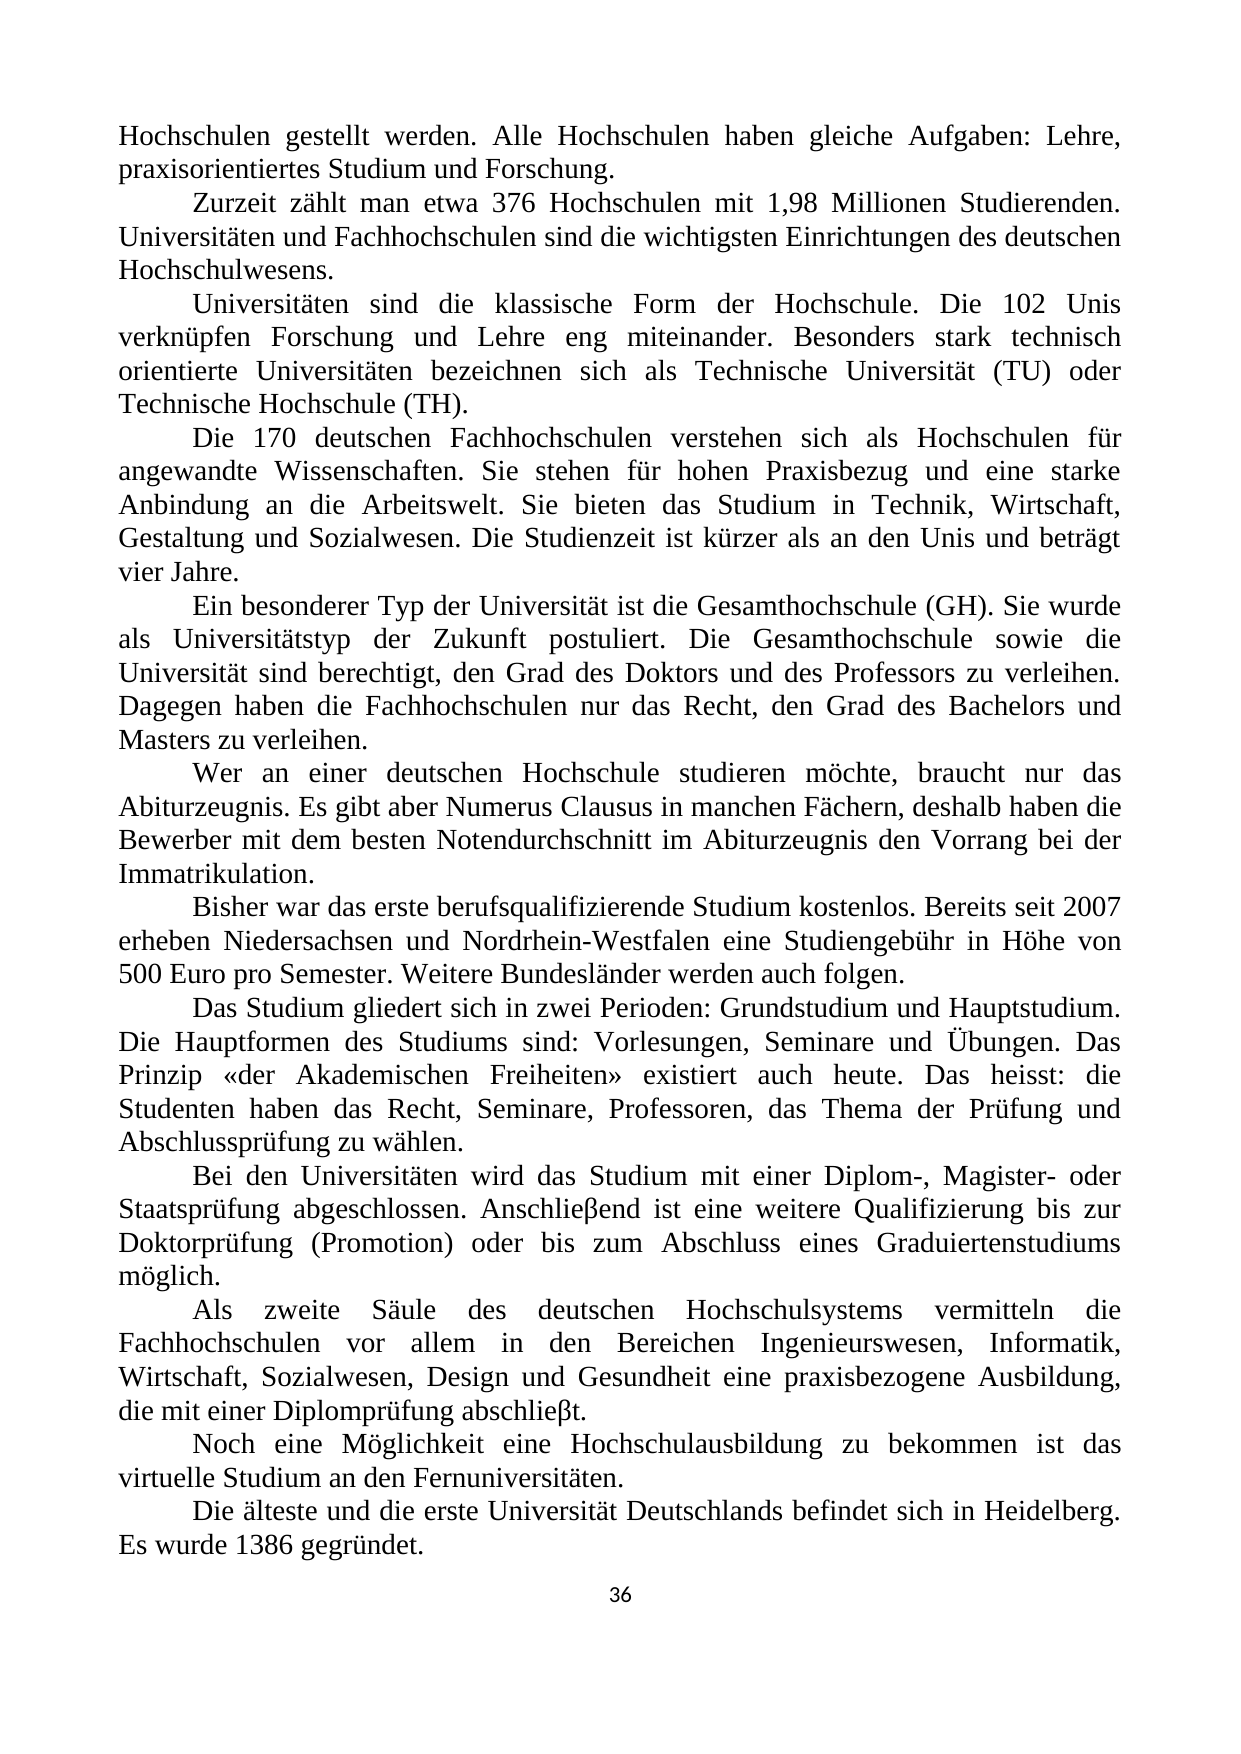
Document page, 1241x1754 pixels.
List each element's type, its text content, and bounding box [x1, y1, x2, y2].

text Wer an einer deutschen Hochschule studieren möchte, braucht nur das Abiturzeugnis. Es gibt aber Numerus Сlausus in manchen Fächern, deshalb haben die Bewerber mit dem besten Notendurchschnitt im Abiturzeugnis den Vorrang bei der Immatrikulation. [118, 755, 1122, 889]
text Bisher war das erste berufsqualifizierende Studium kostenlos. Bereits seit 2007 erheben Niedersachsen und Nordrhein-Westfalen eine Studiengebühr in Höhe von 500 Euro pro Semester. Weitere Bundesländer werden auch folgen. [118, 889, 1122, 990]
text Bei den Universitäten wird das Studium mit einer Diplom-, Magister- oder Staatsprüfung abgeschlossen. Anschlieβend ist eine weitere Qualifizierung bis zur Doktorprüfung (Promotion) oder bis zum Abschluss eines Graduiertenstudiums möglich. [118, 1158, 1122, 1292]
text Die älteste und die erste Universität Deutschlands befindet sich in Heidelberg. Es wurde 1386 gegründet. [118, 1493, 1122, 1560]
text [118, 118, 1122, 185]
text Zurzeit zählt man etwa 376 Hochschulen mit 1,98 Millionen Studierenden. Universitäten und Fachhochschulen sind die wichtigsten Einrichtungen des deutschen Hochschulwesens. [118, 185, 1122, 286]
text Ein besonderer Typ der Universität ist die Gesamthochschule (GH). Sie wurde als Universitätstyp der Zukunft postuliert. Die Gesamthochschule sowie die Universität sind berechtigt, den Grad des Doktors und des Professors zu verleihen. Dagegen haben die Fachhochschulen nur das Recht, den Grad des Bachelors und Masters zu verleihen. [118, 588, 1122, 755]
text Universitäten sind die klassische Form der Hochschule. Die 102 Unis verknüpfen Forschung und Lehre eng miteinander. Besonders stark technisch orientierte Universitäten bezeichnen sich als Technische Universität (TU) oder Technische Hochschule (TH). [118, 286, 1122, 420]
text Noch eine Möglichkeit eine Hochschulausbildung zu bekommen ist das virtuelle Studium an den Fernuniversitäten. [118, 1426, 1122, 1493]
text Das Studium gliedert sich in zwei Perioden: Grundstudium und Hauptstudium. Die Hauptformen des Studiums sind: Vorlesungen, Seminare und Übungen. Das Prinzip «der Akademischen Freiheiten» existiert auch heute. Das heisst: die Studenten haben das Recht, Seminare, Professoren, das Thema der Prüfung und Abschlussprüfung zu wählen. [118, 990, 1122, 1158]
text Als zweite Säule des deutschen Hochschulsystems vermitteln die Fachhochschulen vor allem in den Bereichen Ingenieurswesen, Informatik, Wirtschaft, Sozialwesen, Design und Gesundheit eine praxisbezogene Ausbildung, die mit einer Diplomprüfung abschlieβt. [118, 1292, 1122, 1426]
text Die 170 deutschen Fachhochschulen verstehen sich als Hochschulen für angewandte Wissenschaften. Sie stehen für hohen Praxisbezug und eine starke Anbindung an die Arbeitswelt. Sie bieten das Studium in Technik, Wirtschaft, Gestaltung und Sozialwesen. Die Studienzeit ist kürzer als an den Unis und beträgt vier Jahre. [118, 420, 1122, 588]
